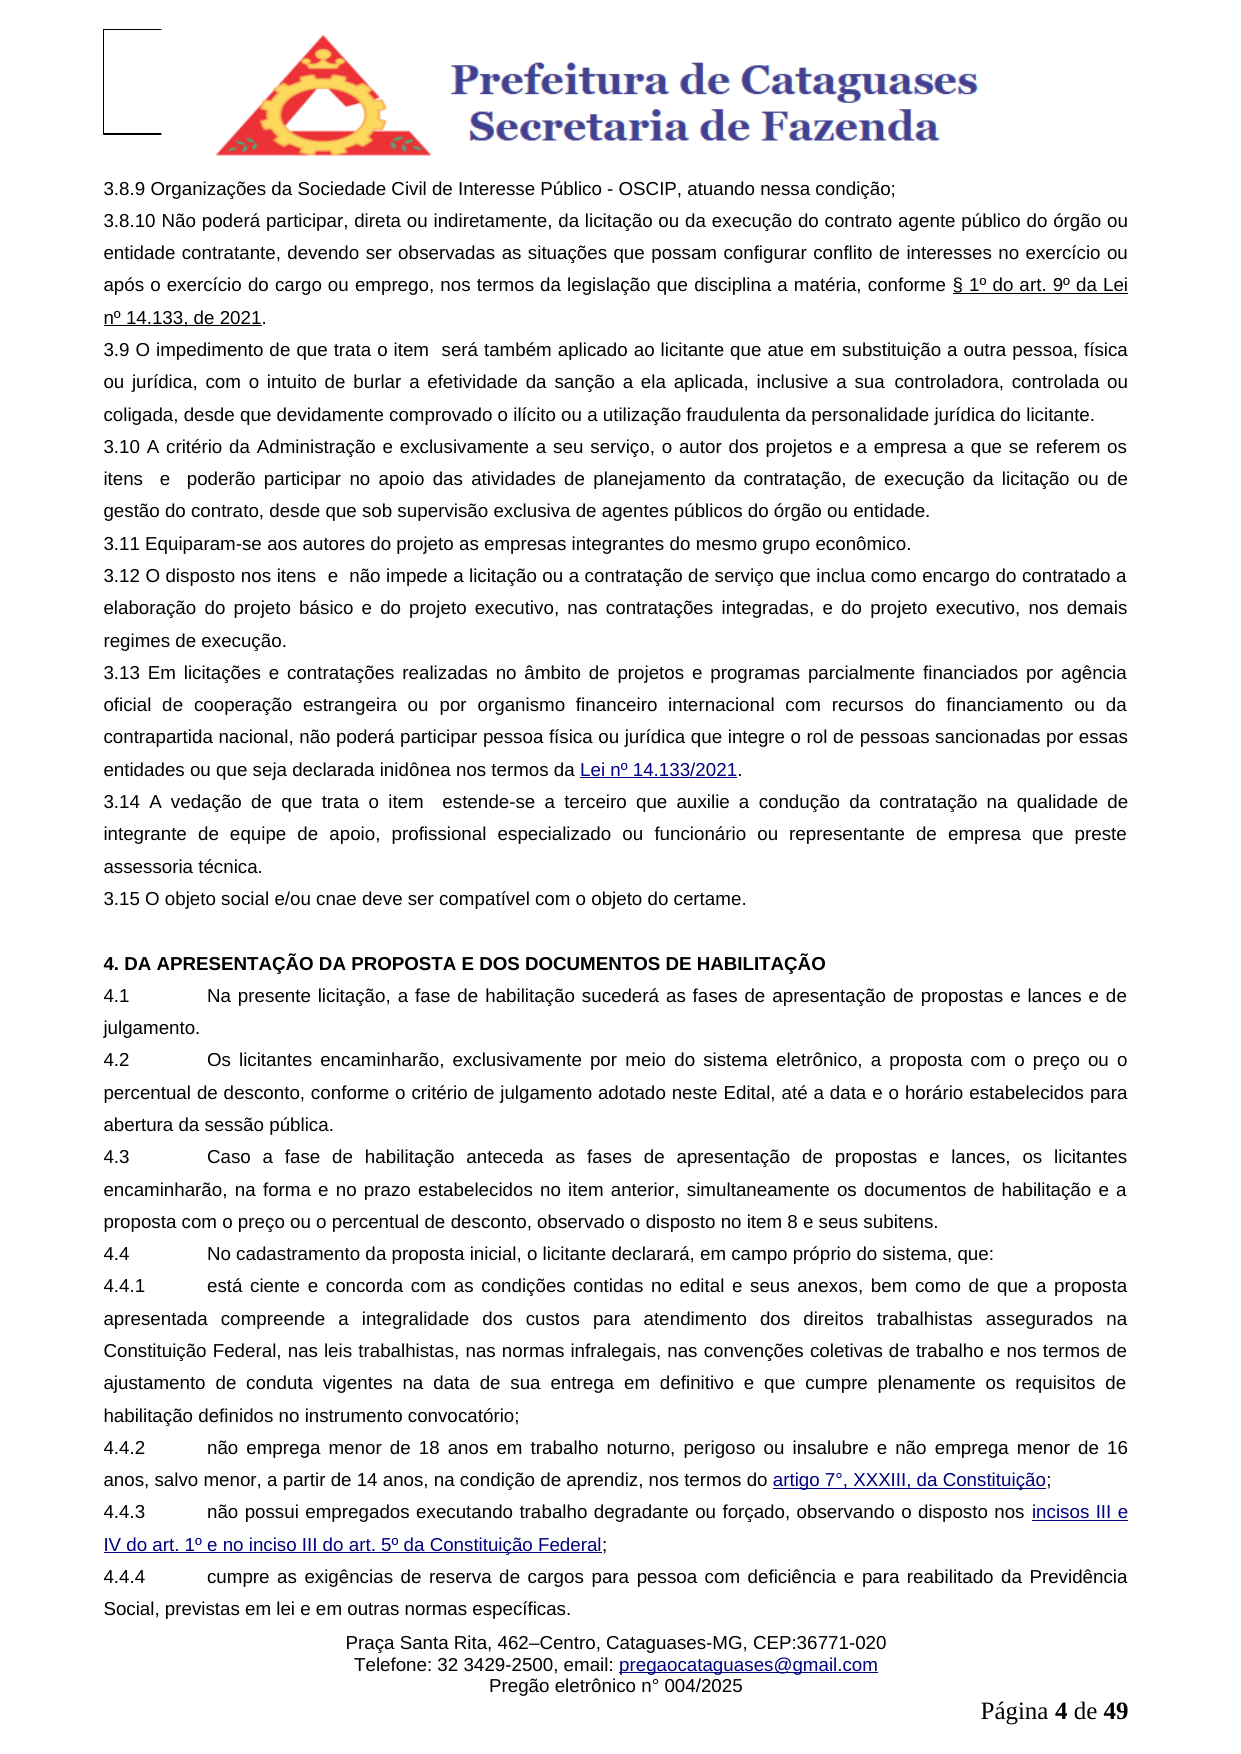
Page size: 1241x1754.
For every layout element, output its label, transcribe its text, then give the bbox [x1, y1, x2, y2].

text 3.15 O objeto social e/ou cnae deve ser compatível com o objeto do certame. [103, 888, 1128, 909]
text 4. DA APRESENTAÇÃO DA PROPOSTA E DOS DOCUMENTOS DE HABILITAÇÃO [103, 952, 1128, 974]
text 3.9 O impedimento de que trata o item 3.8.4 será também aplicado ao licitante que atue em substituição a outra pessoa, física ou jurídica, com o intuito de burlar a efetividade da sanção a ela aplicada, inclusive a sua controladora, controlada ou coligada, desde que devidamente comprovado o ilícito ou a utilização fraudulenta da personalidade jurídica do licitante. [103, 339, 1128, 425]
list 3.8.10 Não poderá participar, direta ou indiretamente, da licitação ou da execução do contrato agente público do órgão ou entidade contratante, devendo ser observadas as situações que possam configurar conflito de interesses no exercício ou após o exercício do cargo ou emprego, nos termos da legislação que disciplina a matéria, conforme § 1º do art. 9º da Lei nº 14.133, de 2021. [103, 209, 1128, 328]
list cumpre as exigências de reserva de cargos para pessoa com deficiência e para reabilitado da Previdência Social, previstas em lei e em outras normas específicas. [103, 1566, 1128, 1620]
list Os licitantes encaminharão, exclusivamente por meio do sistema eletrônico, a proposta com o preço ou o percentual de desconto, conforme o critério de julgamento adotado neste Edital, até a data e o horário estabelecidos para abertura da sessão pública. [103, 1049, 1128, 1135]
list 3.8.9 Organizações da Sociedade Civil de Interesse Público - OSCIP, atuando nessa condição; [103, 177, 1128, 199]
picture [161, 29, 1071, 177]
text 3.13 Em licitações e contratações realizadas no âmbito de projetos e programas parcialmente financiados por agência oficial de cooperação estrangeira ou por organismo financeiro internacional com recursos do financiamento ou da contrapartida nacional, não poderá participar pessoa física ou jurídica que integre o rol de pessoas sancionadas por essas entidades ou que seja declarada inidônea nos termos da Lei nº 14.133/2021. [103, 662, 1128, 780]
text 3.12 O disposto nos itens 3.8.2 e 3.8.3 não impede a licitação ou a contratação de serviço que inclua como encargo do contratado a elaboração do projeto básico e do projeto executivo, nas contratações integradas, e do projeto executivo, nos demais regimes de execução. [103, 565, 1128, 651]
text 3.11 Equiparam-se aos autores do projeto as empresas integrantes do mesmo grupo econômico. [103, 532, 1128, 554]
list Na presente licitação, a fase de habilitação sucederá as fases de apresentação de propostas e lances e de julgamento. [103, 984, 1128, 1038]
list Caso a fase de habilitação anteceda as fases de apresentação de propostas e lances, os licitantes encaminharão, na forma e no prazo estabelecidos no item anterior, simultaneamente os documentos de habilitação e a proposta com o preço ou o percentual de desconto, observado o disposto no item 8 e seus subitens. [103, 1146, 1128, 1232]
list No cadastramento da proposta inicial, o licitante declarará, em campo próprio do sistema, que: [103, 1243, 1128, 1264]
text 3.10 A critério da Administração e exclusivamente a seu serviço, o autor dos projetos e a empresa a que se referem os itens 3.8.2 e 3.8.3 poderão participar no apoio das atividades de planejamento da contratação, de execução da licitação ou de gestão do contrato, desde que sob supervisão exclusiva de agentes públicos do órgão ou entidade. [103, 436, 1128, 522]
list não emprega menor de 18 anos em trabalho noturno, perigoso ou insalubre e não emprega menor de 16 anos, salvo menor, a partir de 14 anos, na condição de aprendiz, nos termos do artigo 7°, XXXIII, da Constituição; [103, 1437, 1128, 1491]
list está ciente e concorda com as condições contidas no edital e seus anexos, bem como de que a proposta apresentada compreende a integralidade dos custos para atendimento dos direitos trabalhistas assegurados na Constituição Federal, nas leis trabalhistas, nas normas infralegais, nas convenções coletivas de trabalho e nos termos de ajustamento de conduta vigentes na data de sua entrega em definitivo e que cumpre plenamente os requisitos de habilitação definidos no instrumento convocatório; [103, 1275, 1128, 1426]
text 3.14 A vedação de que trata o item 3.8.8 estende-se a terceiro que auxilie a condução da contratação na qualidade de integrante de equipe de apoio, profissional especializado ou funcionário ou representante de empresa que preste assessoria técnica. [103, 791, 1128, 877]
list não possui empregados executando trabalho degradante ou forçado, observando o disposto nos incisos III e IV do art. 1º e no inciso III do art. 5º da Constituição Federal; [103, 1501, 1128, 1555]
